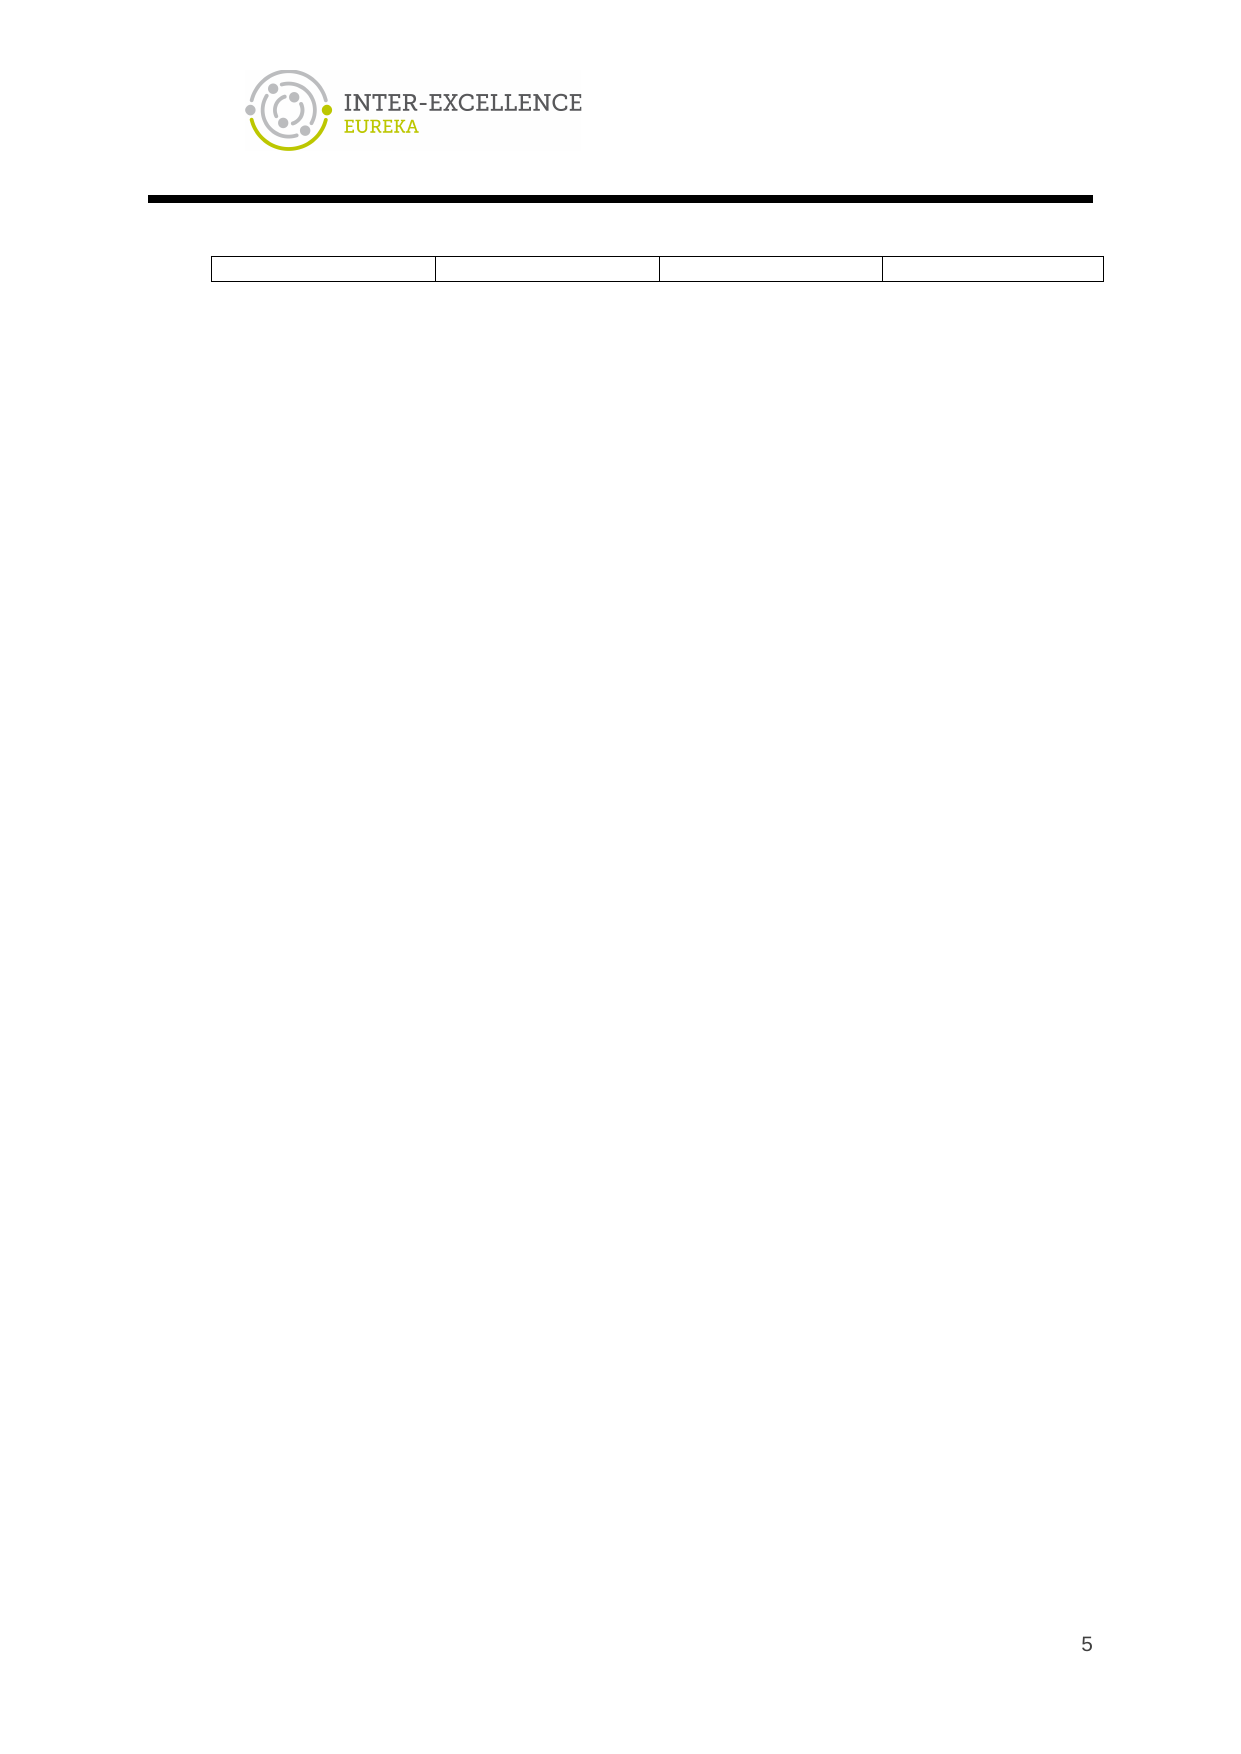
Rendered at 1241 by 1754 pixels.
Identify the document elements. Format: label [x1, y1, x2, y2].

table_cell [436, 257, 659, 281]
table_cell [212, 257, 435, 281]
picture [245, 70, 582, 151]
table_cell [883, 257, 1103, 281]
table_cell [660, 257, 882, 281]
